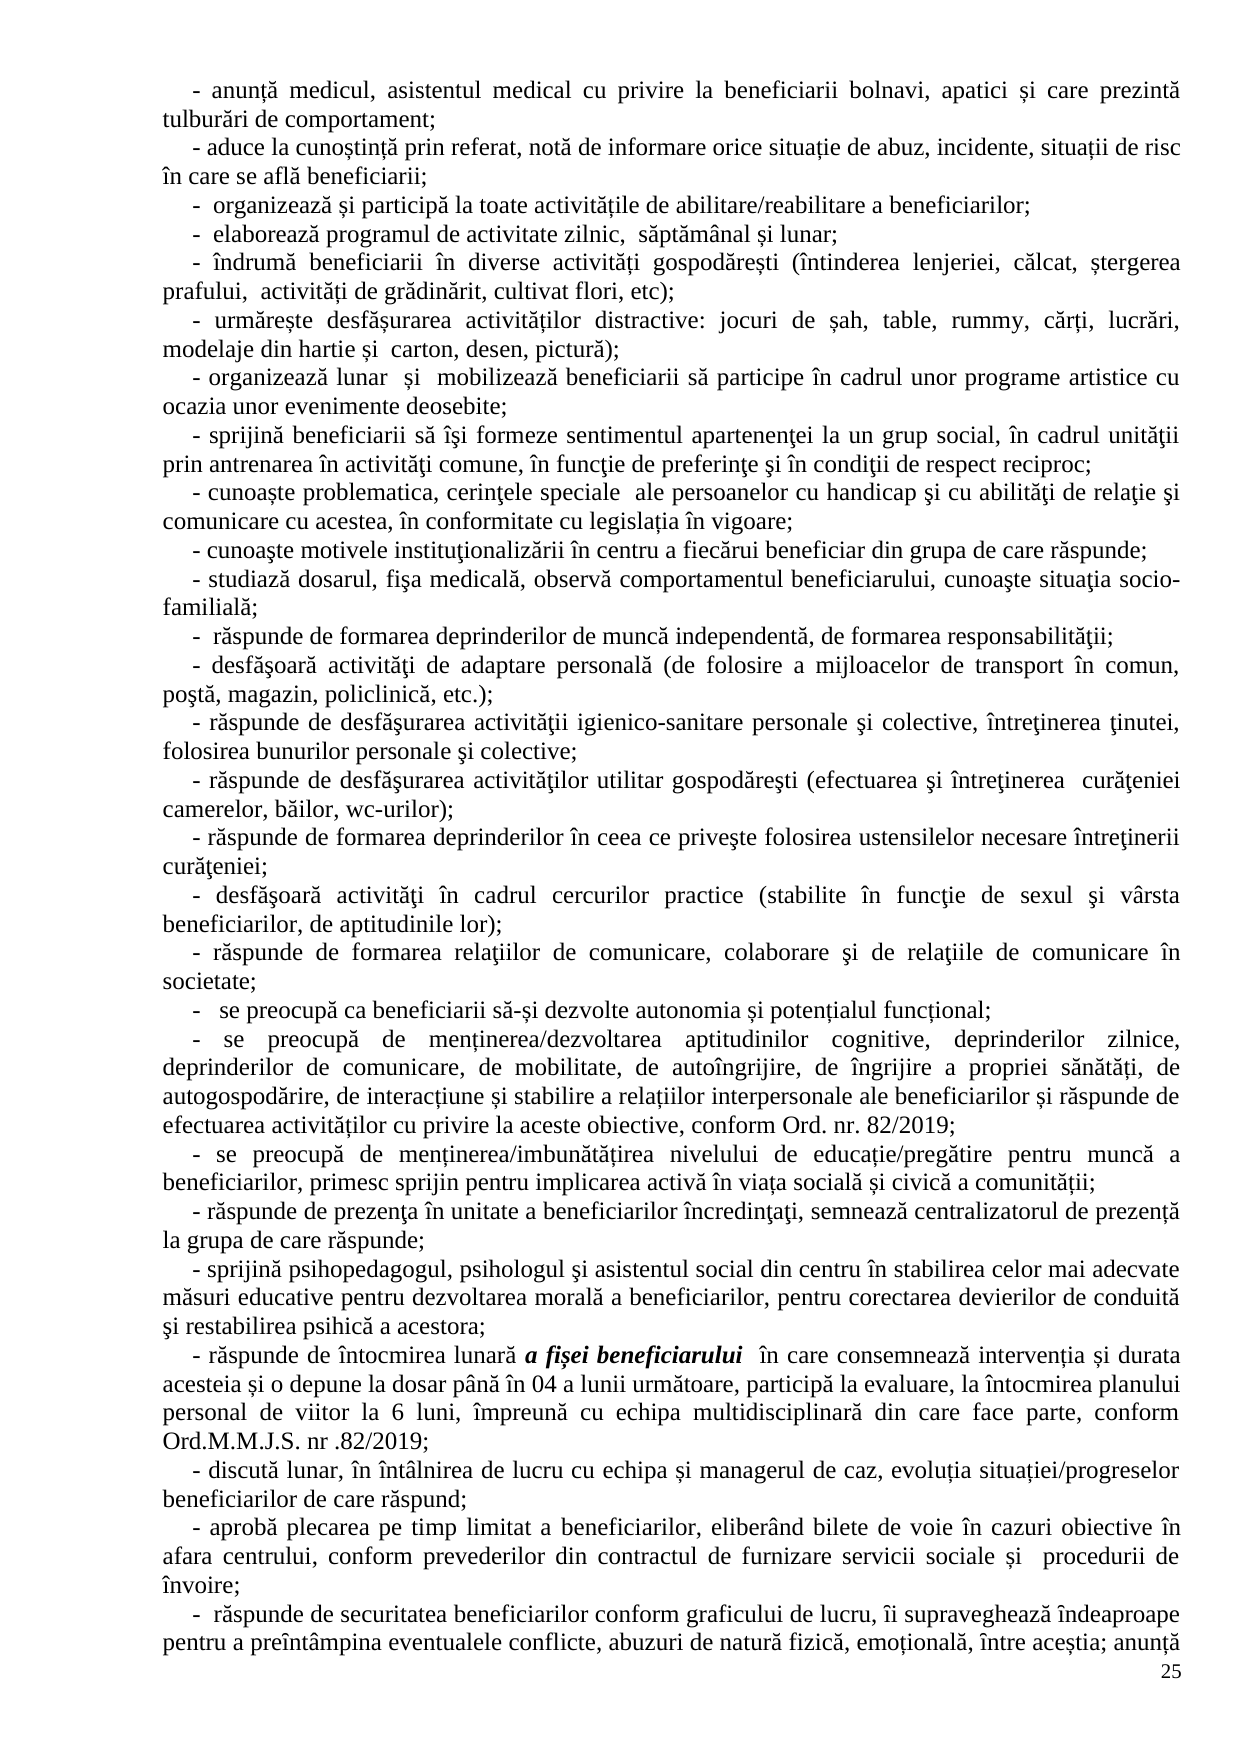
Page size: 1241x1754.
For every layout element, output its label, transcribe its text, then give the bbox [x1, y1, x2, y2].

list - discută lunar, în întâlnirea de lucru cu echipa și managerul de caz, evoluția situației/progreselor beneficiarilor de care răspund; [162, 1455, 1181, 1512]
text - îndrumă beneficiarii în diverse activități gospodărești (întinderea lenjeriei, călcat, ștergerea prafului, activități de grădinărit, cultivat flori, etc); [162, 247, 1181, 305]
list - răspunde de formarea deprinderilor de muncă independentă, de formarea responsabilităţii; [162, 621, 1181, 650]
list - desfăşoară activităţi în cadrul cercurilor practice (stabilite în funcţie de sexul şi vârsta beneficiarilor, de aptitudinile lor); [162, 880, 1181, 937]
text - elaborează programul de activitate zilnic, săptămânal și lunar; [162, 219, 1181, 247]
list - se preocupă de menținerea/imbunătățirea nivelului de educație/pregătire pentru muncă a beneficiarilor, primesc sprijin pentru implicarea activă în viața socială și civică a comunității; [162, 1139, 1181, 1196]
list - desfăşoară activităţi de adaptare personală (de folosire a mijloacelor de transport în comun, poştă, magazin, policlinică, etc.); [162, 650, 1181, 707]
list - răspunde de desfăşurarea activităţii igienico-sanitare personale şi colective, întreţinerea ţinutei, folosirea bunurilor personale şi colective; [162, 707, 1181, 765]
list - sprijină psihopedagogul, psihologul şi asistentul social din centru în stabilirea celor mai adecvate măsuri educative pentru dezvoltarea morală a beneficiarilor, pentru corectarea devierilor de conduită şi restabilirea psihică a acestora; [162, 1254, 1181, 1340]
list - răspunde de desfăşurarea activităţilor utilitar gospodăreşti (efectuarea şi întreţinerea curăţeniei camerelor, băilor, wc-urilor); [162, 765, 1181, 822]
list - răspunde de prezenţa în unitate a beneficiarilor încredinţaţi, semnează centralizatorul de prezență la grupa de care răspunde; [162, 1196, 1181, 1254]
text - organizează și participă la toate activitățile de abilitare/reabilitare a beneficiarilor; [162, 190, 1181, 219]
list - răspunde de formarea deprinderilor în ceea ce priveşte folosirea ustensilelor necesare întreţinerii curăţeniei; [162, 822, 1181, 880]
text - sprijină beneficiarii să îşi formeze sentimentul apartenenţei la un grup social, în cadrul unităţii prin antrenarea în activităţi comune, în funcţie de preferinţe şi în condiţii de respect reciproc; [162, 420, 1181, 477]
text - cunoaşte motivele instituţionalizării în centru a fiecărui beneficiar din grupa de care răspunde; [162, 535, 1181, 564]
list - se preocupă ca beneficiarii să-și dezvolte autonomia și potențialul funcțional; [162, 995, 1181, 1024]
text - anunță medicul, asistentul medical cu privire la beneficiarii bolnavi, apatici și care prezintă tulburări de comportament; [162, 75, 1181, 132]
list - răspunde de întocmirea lunară a fișei beneficiarului în care consemnează intervenția și durata acesteia și o depune la dosar până în 04 a lunii următoare, participă la evaluare, la întocmirea planului personal de viitor la 6 luni, împreună cu echipa multidisciplinară din care face parte, conform Ord.M.M.J.S. nr .82/2019; [162, 1340, 1181, 1455]
text - organizează lunar și mobilizează beneficiarii să participe în cadrul unor programe artistice cu ocazia unor evenimente deosebite; [162, 362, 1181, 420]
list - aprobă plecarea pe timp limitat a beneficiarilor, eliberând bilete de voie în cazuri obiective în afara centrului, conform prevederilor din contractul de furnizare servicii sociale și procedurii de învoire; [162, 1512, 1181, 1599]
list - răspunde de formarea relaţiilor de comunicare, colaborare şi de relaţiile de comunicare în societate; [162, 937, 1181, 995]
text - cunoaște problematica, cerinţele speciale ale persoanelor cu handicap şi cu abilităţi de relaţie şi comunicare cu acestea, în conformitate cu legislația în vigoare; [162, 477, 1181, 535]
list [162, 1599, 1181, 1656]
list - se preocupă de menținerea/dezvoltarea aptitudinilor cognitive, deprinderilor zilnice, deprinderilor de comunicare, de mobilitate, de autoîngrijire, de îngrijire a propriei sănătăți, de autogospodărire, de interacțiune și stabilire a relațiilor interpersonale ale beneficiarilor și răspunde de efectuarea activităților cu privire la aceste obiective, conform Ord. nr. 82/2019; [162, 1024, 1181, 1139]
text - aduce la cunoștință prin referat, notă de informare orice situație de abuz, incidente, situații de risc în care se află beneficiarii; [162, 132, 1181, 190]
list - studiază dosarul, fişa medicală, observă comportamentul beneficiarului, cunoaşte situaţia socio-familială; [162, 564, 1181, 621]
text - urmărește desfășurarea activităților distractive: jocuri de șah, table, rummy, cărți, lucrări, modelaje din hartie și carton, desen, pictură); [162, 305, 1181, 362]
